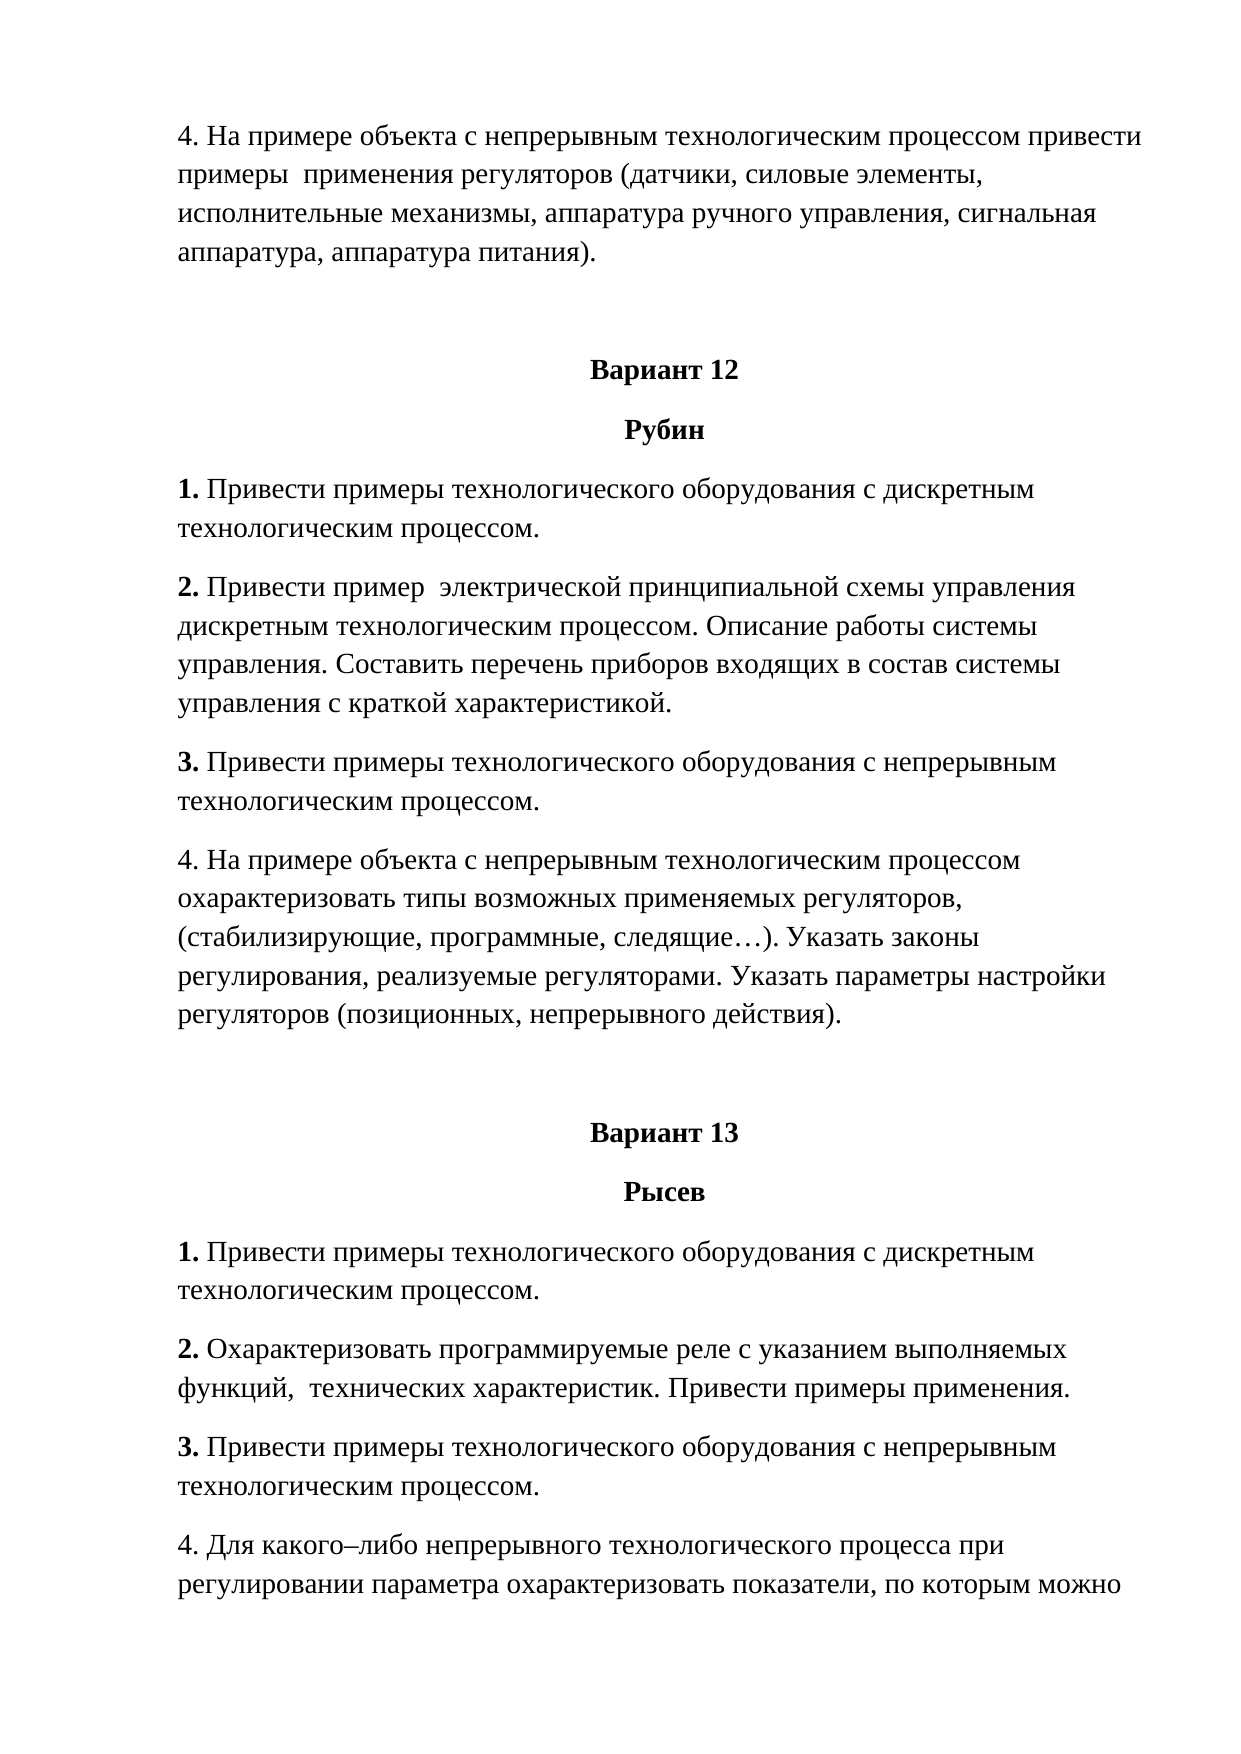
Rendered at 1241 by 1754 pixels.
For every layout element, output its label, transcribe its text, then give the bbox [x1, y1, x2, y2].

text 4. На примере объекта с непрерывным технологическим процессом охарактеризовать типы возможных применяемых регуляторов, (стабилизирующие, программные, следящие…). Указать законы регулирования, реализуемые регуляторами. Указать параметры настройки регуляторов (позиционных, непрерывного действия). [177, 842, 1152, 1030]
text 3. Привести примеры технологического оборудования с непрерывным технологическим процессом. [177, 1429, 1152, 1502]
text 2. Охарактеризовать программируемые реле с указанием выполняемых функций, технических характеристик. Привести примеры применения. [177, 1332, 1152, 1404]
text 2. Привести пример электрической принципиальной схемы управления дискретным технологическим процессом. Описание работы системы управления. Составить перечень приборов входящих в состав системы управления с краткой характеристикой. [177, 569, 1152, 718]
text 3. Привести примеры технологического оборудования с непрерывным технологическим процессом. [177, 744, 1152, 816]
text Вариант 13 [177, 1115, 1152, 1148]
text 1. Привести примеры технологического оборудования с дискретным технологическим процессом. [177, 1234, 1152, 1306]
text 1. Привести примеры технологического оборудования с дискретным технологическим процессом. [177, 471, 1152, 543]
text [177, 1527, 1152, 1599]
text Рубин [177, 412, 1152, 445]
text Рысев [177, 1174, 1152, 1208]
text 4. На примере объекта с непрерывным технологическим процессом привести примеры применения регуляторов (датчики, силовые элементы, исполнительные механизмы, аппаратура ручного управления, сигнальная аппаратура, аппаратура питания). [177, 118, 1152, 267]
text Вариант 12 [177, 352, 1152, 386]
